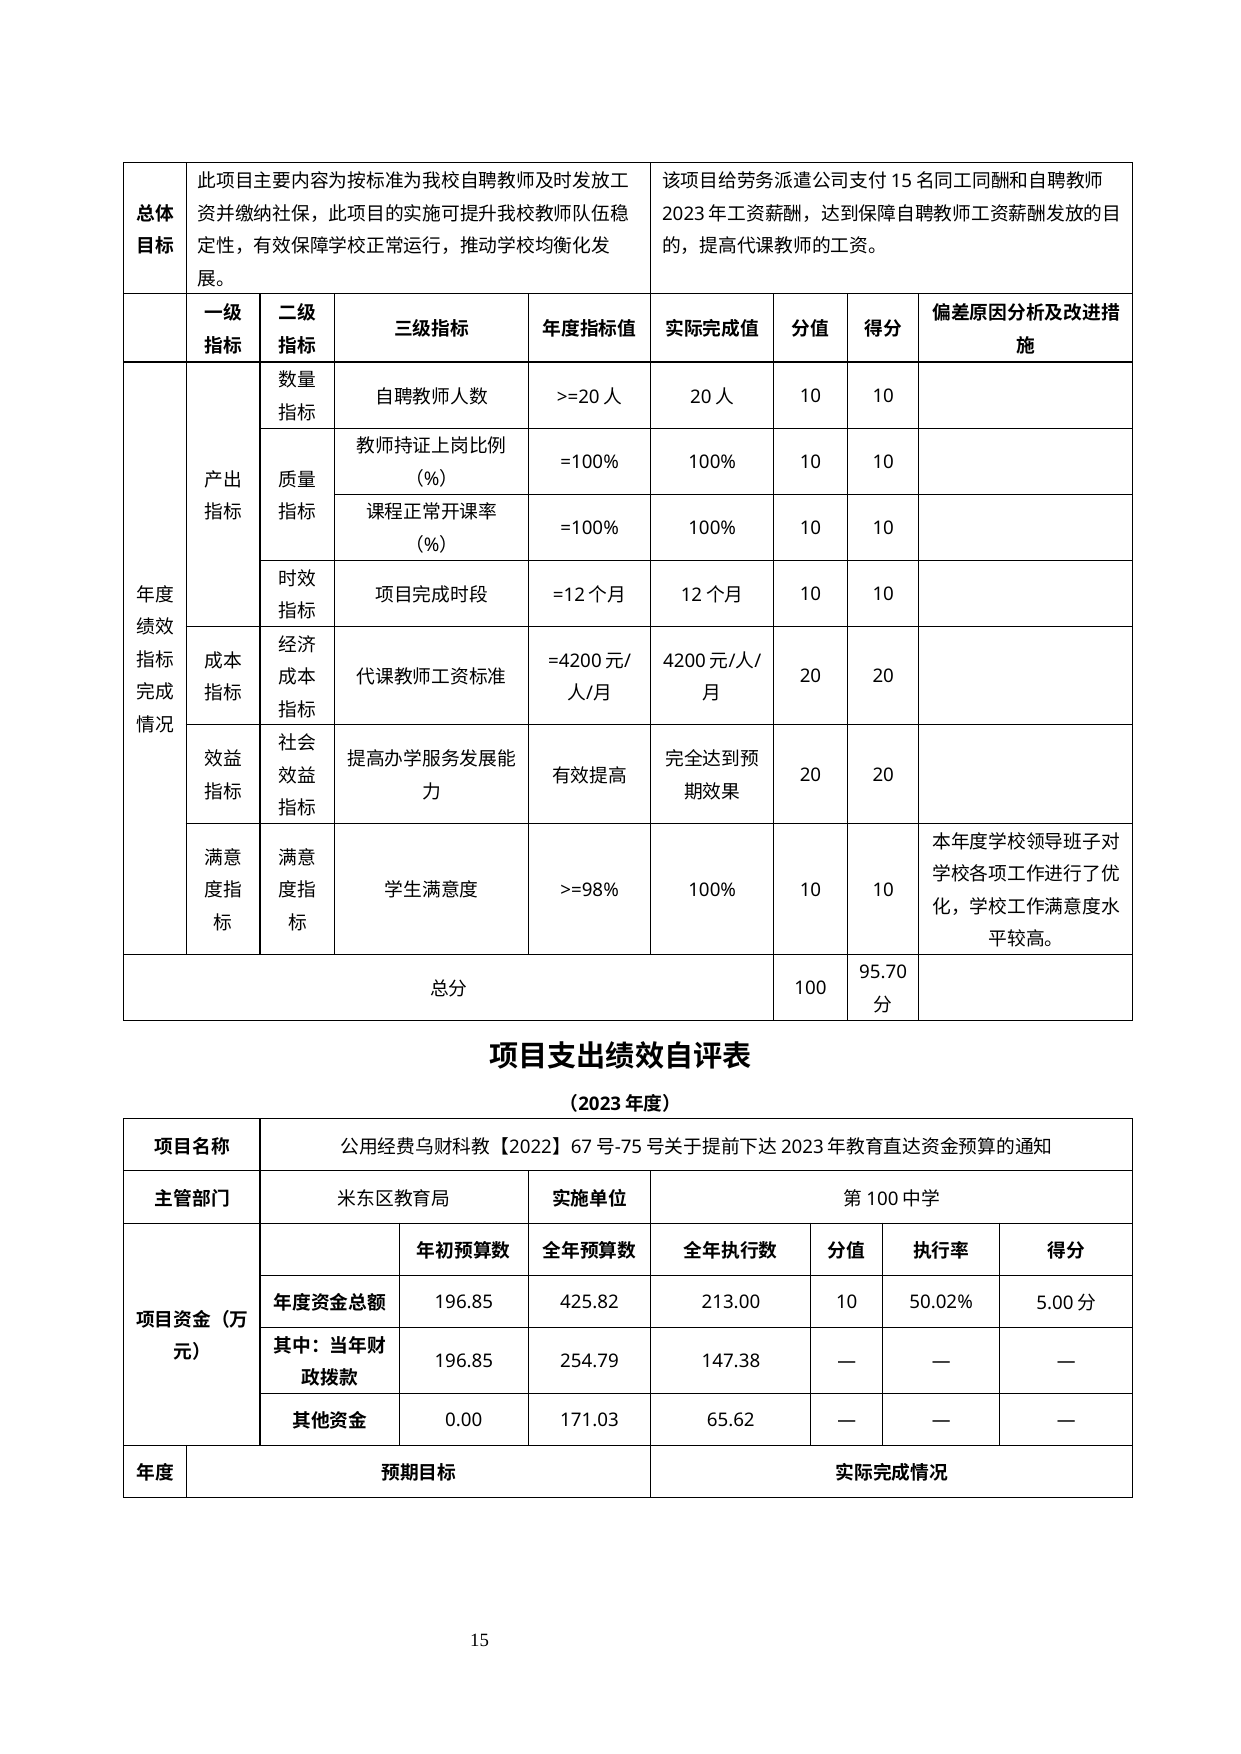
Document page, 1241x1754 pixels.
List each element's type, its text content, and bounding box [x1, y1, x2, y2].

table_cell 该项目给劳务派遣公司支付15名同工同酬和自聘教师2023年工资薪酬，达到保障自聘教师工资薪酬发放的目的，提高代课教师的工资。 [651, 163, 1132, 293]
table_cell 质量指标 [261, 429, 334, 559]
table_cell 项目资金（万元） [124, 1224, 259, 1445]
table_cell 年度总体目标 [124, 163, 186, 293]
table_cell 20 [774, 627, 847, 724]
table_cell 100% [651, 495, 773, 559]
table_cell 米东区教育局 [261, 1171, 528, 1222]
table_cell 10 [774, 824, 847, 954]
table_cell 本年度学校领导班子对学校各项工作进行了优化，学校工作满意度水平较高。 [919, 824, 1132, 954]
table_cell 10 [774, 363, 847, 427]
table_cell 0.00 [400, 1394, 528, 1445]
table_cell 实际完成情况 [651, 1446, 1132, 1497]
table_cell 学生满意度 [335, 824, 528, 954]
table_cell 此项目主要内容为按标准为我校自聘教师及时发放工资并缴纳社保，此项目的实施可提升我校教师队伍稳定性，有效保障学校正常运行，推动学校均衡化发展。 [187, 163, 650, 293]
table_cell 全年执行数 [651, 1224, 810, 1274]
table_cell 全年预算数 [529, 1224, 650, 1274]
table_cell 254.79 [529, 1328, 650, 1393]
table_cell 5.00分 [1000, 1276, 1132, 1327]
table_cell 196.85 [400, 1276, 528, 1327]
table_cell — [811, 1394, 882, 1445]
table_cell 20 [848, 725, 918, 823]
table_cell 主管部门 [124, 1171, 259, 1222]
table_cell 10 [848, 363, 918, 427]
table_cell >=98% [529, 824, 650, 954]
table_cell [261, 1224, 399, 1274]
table_cell [919, 363, 1132, 427]
table_cell 一级指标 [187, 294, 259, 361]
table_cell 147.38 [651, 1328, 810, 1393]
table_cell 自聘教师人数 [335, 363, 528, 427]
table_cell 10 [774, 561, 847, 626]
table_cell 20 [848, 627, 918, 724]
table_cell 100% [651, 824, 773, 954]
table_cell 10 [774, 429, 847, 493]
table_cell 10 [848, 824, 918, 954]
table_cell [919, 725, 1132, 823]
table_cell 教师持证上岗比例（%） [335, 429, 528, 493]
table_cell [919, 429, 1132, 493]
text 项目支出绩效自评表 [187, 1021, 1053, 1086]
table_cell 实际完成值 [651, 294, 773, 361]
table_cell 213.00 [651, 1276, 810, 1327]
table_cell 产出指标 [187, 363, 259, 626]
table_cell [919, 495, 1132, 559]
table_cell 65.62 [651, 1394, 810, 1445]
table_cell 10 [848, 495, 918, 559]
table_cell 执行率 [883, 1224, 999, 1274]
table_cell 满意度指标 [187, 824, 259, 954]
table_cell 分值 [811, 1224, 882, 1274]
table_cell 100% [651, 429, 773, 493]
table_cell 课程正常开课率（%） [335, 495, 528, 559]
table_cell 50.02% [883, 1276, 999, 1327]
table_cell 10 [811, 1276, 882, 1327]
table_cell 196.85 [400, 1328, 528, 1393]
table_cell 偏差原因分析及改进措施 [919, 294, 1132, 361]
table_cell [919, 627, 1132, 724]
table_cell 第100中学 [651, 1171, 1132, 1222]
table_cell 提高办学服务发展能力 [335, 725, 528, 823]
table_cell 年度总体目标 [124, 1446, 186, 1497]
table_cell 分值 [774, 294, 847, 361]
table_cell — [883, 1394, 999, 1445]
table_cell 预期目标 [187, 1446, 650, 1497]
table_cell >=20人 [529, 363, 650, 427]
table_cell =4200元/人/月 [529, 627, 650, 724]
table_cell =12个月 [529, 561, 650, 626]
table_cell — [1000, 1394, 1132, 1445]
table_cell 10 [848, 561, 918, 626]
table_cell 实施单位 [529, 1171, 650, 1222]
table_cell 年度绩效指标完成情况 [124, 363, 186, 954]
table_cell 171.03 [529, 1394, 650, 1445]
table_cell 年度指标值 [529, 294, 650, 361]
table_cell 完全达到预期效果 [651, 725, 773, 823]
table_cell 代课教师工资标准 [335, 627, 528, 724]
table_cell =100% [529, 429, 650, 493]
table_cell [919, 955, 1132, 1020]
table_cell 其他资金 [261, 1394, 399, 1445]
table_cell 得分 [848, 294, 918, 361]
text （2023年度） [187, 1086, 1053, 1118]
table_cell 95.70分 [848, 955, 918, 1020]
table_cell — [883, 1328, 999, 1393]
table_cell 20人 [651, 363, 773, 427]
table_cell 得分 [1000, 1224, 1132, 1274]
table_cell 100 [774, 955, 847, 1020]
table_cell 时效指标 [261, 561, 334, 626]
table_cell 效益指标 [187, 725, 259, 823]
table_cell 年度资金总额 [261, 1276, 399, 1327]
table_cell 满意度指标 [261, 824, 334, 954]
table_cell 其中：当年财政拨款 [261, 1328, 399, 1393]
table_cell =100% [529, 495, 650, 559]
table_cell 年初预算数 [400, 1224, 528, 1274]
table_cell 10 [848, 429, 918, 493]
table_cell 三级指标 [335, 294, 528, 361]
table_cell [919, 561, 1132, 626]
table_cell 4200元/人/月 [651, 627, 773, 724]
table_cell 20 [774, 725, 847, 823]
table_cell 有效提高 [529, 725, 650, 823]
table_cell 10 [774, 495, 847, 559]
table_cell 二级指标 [261, 294, 334, 361]
table_cell 经济成本指标 [261, 627, 334, 724]
table_header 项目名称 [124, 1119, 259, 1170]
table_cell — [811, 1328, 882, 1393]
table_cell 社会效益指标 [261, 725, 334, 823]
table_cell 12个月 [651, 561, 773, 626]
table_cell 数量指标 [261, 363, 334, 427]
table_cell 项目完成时段 [335, 561, 528, 626]
table_cell 425.82 [529, 1276, 650, 1327]
table_header 公用经费乌财科教【2022】67号-75号关于提前下达2023年教育直达资金预算的通知 [261, 1119, 1132, 1170]
table_cell 成本指标 [187, 627, 259, 724]
table_cell — [1000, 1328, 1132, 1393]
table_cell 总分 [124, 955, 773, 1020]
table_cell [124, 294, 186, 361]
